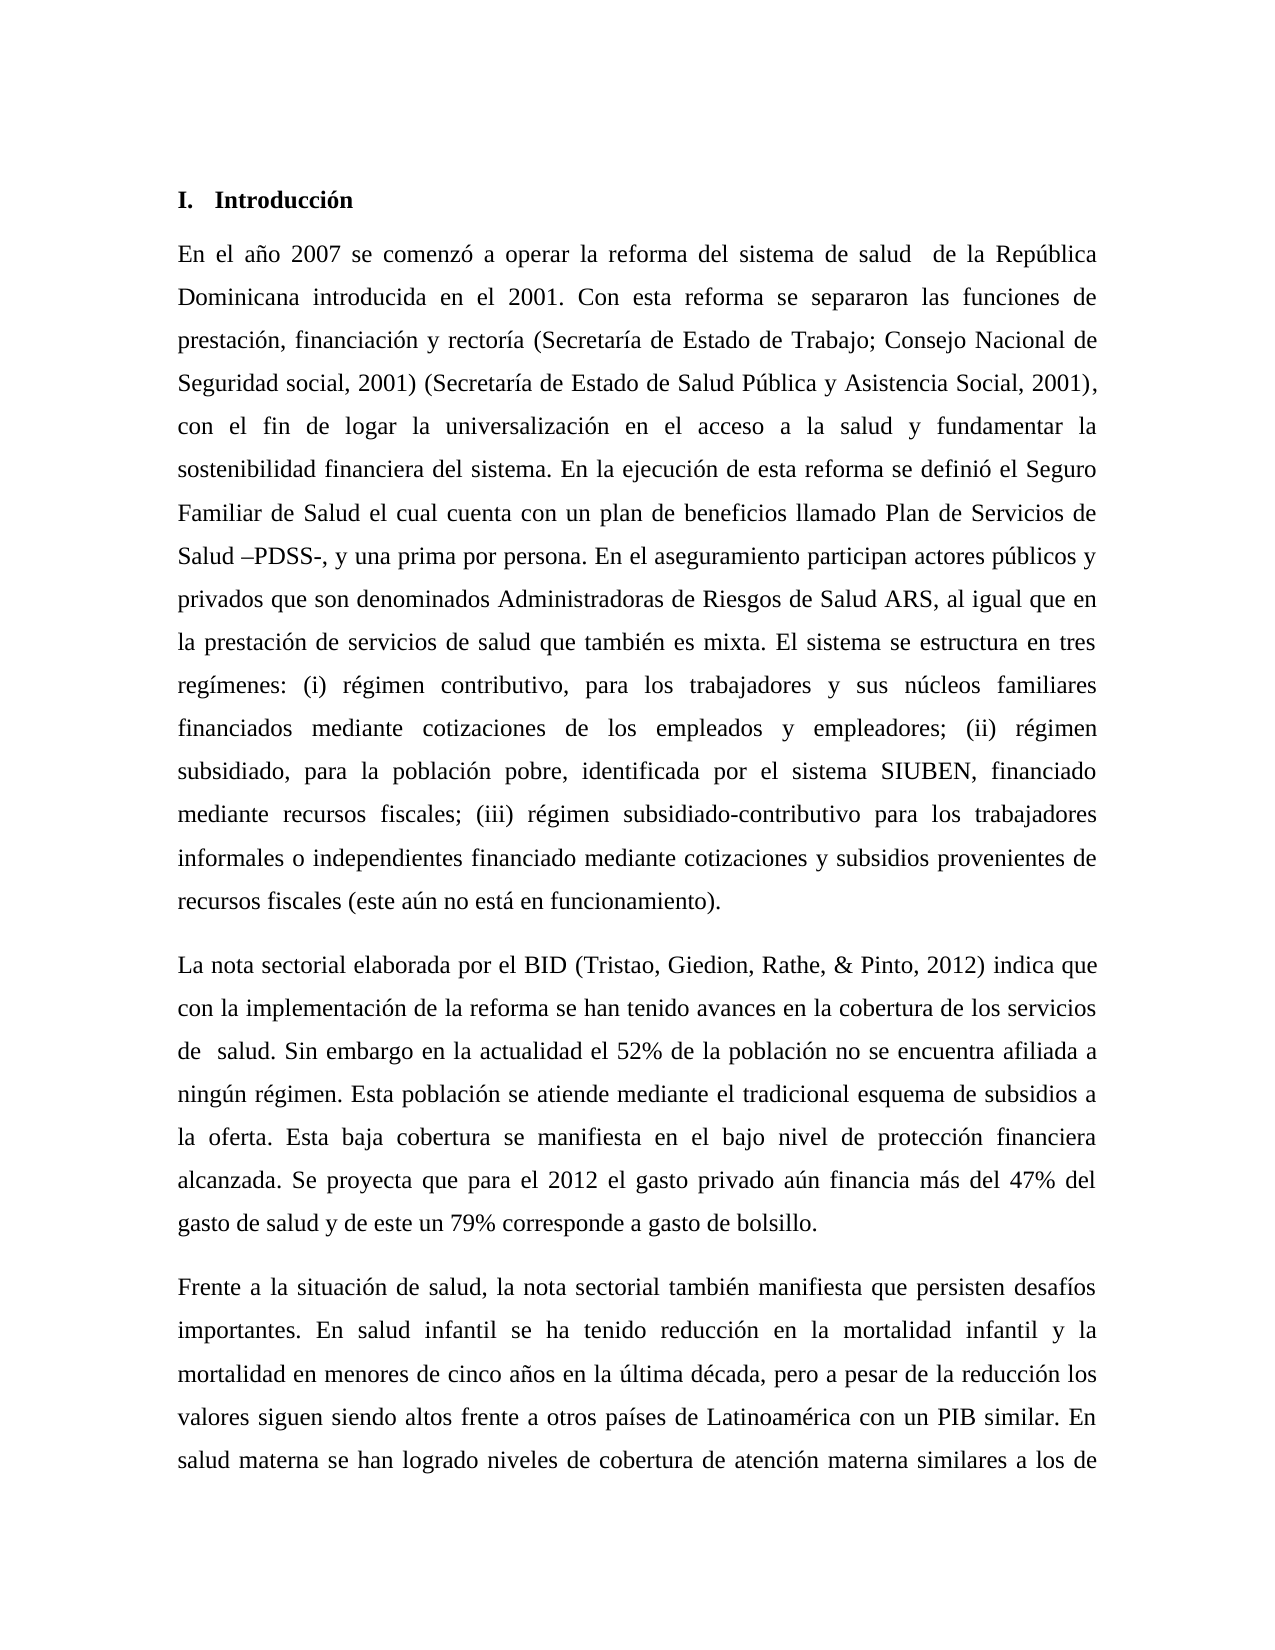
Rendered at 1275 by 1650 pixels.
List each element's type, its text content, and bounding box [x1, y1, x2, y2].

text En el año 2007 se comenzó a operar la reforma del sistema de salud de la República Dominicana introducida en el 2001. Con esta reforma se separaron las funciones de prestación, financiación y rectoría , con el fin de logar la universalización en el acceso a la salud y fundamentar la sostenibilidad financiera del sistema. En la ejecución de esta reforma se definió el Seguro Familiar de Salud el cual cuenta con un plan de beneficios llamado Plan de Servicios de Salud –PDSS-, y una prima por persona. En el aseguramiento participan actores públicos y privados que son denominados Administradoras de Riesgos de Salud ARS, al igual que en la prestación de servicios de salud que también es mixta. El sistema se estructura en tres regímenes: (i) régimen contributivo, para los trabajadores y sus núcleos familiares financiados mediante cotizaciones de los empleados y empleadores; (ii) régimen subsidiado, para la población pobre, identificada por el sistema SIUBEN, financiado mediante recursos fiscales; (iii) régimen subsidiado-contributivo para los trabajadores informales o independientes financiado mediante cotizaciones y subsidios provenientes de recursos fiscales (este aún no está en funcionamiento). [177, 239, 1098, 914]
text La nota sectorial elaborada por el BID indica que con la implementación de la reforma se han tenido avances en la cobertura de los servicios de salud. Sin embargo en la actualidad el 52% de la población no se encuentra afiliada a ningún régimen. Esta población se atiende mediante el tradicional esquema de subsidios a la oferta. Esta baja cobertura se manifiesta en el bajo nivel de protección financiera alcanzada. Se proyecta que para el 2012 el gasto privado aún financia más del 47% del gasto de salud y de este un 79% corresponde a gasto de bolsillo. [177, 950, 1098, 1237]
text Introducción [177, 185, 1098, 214]
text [177, 1272, 1098, 1474]
